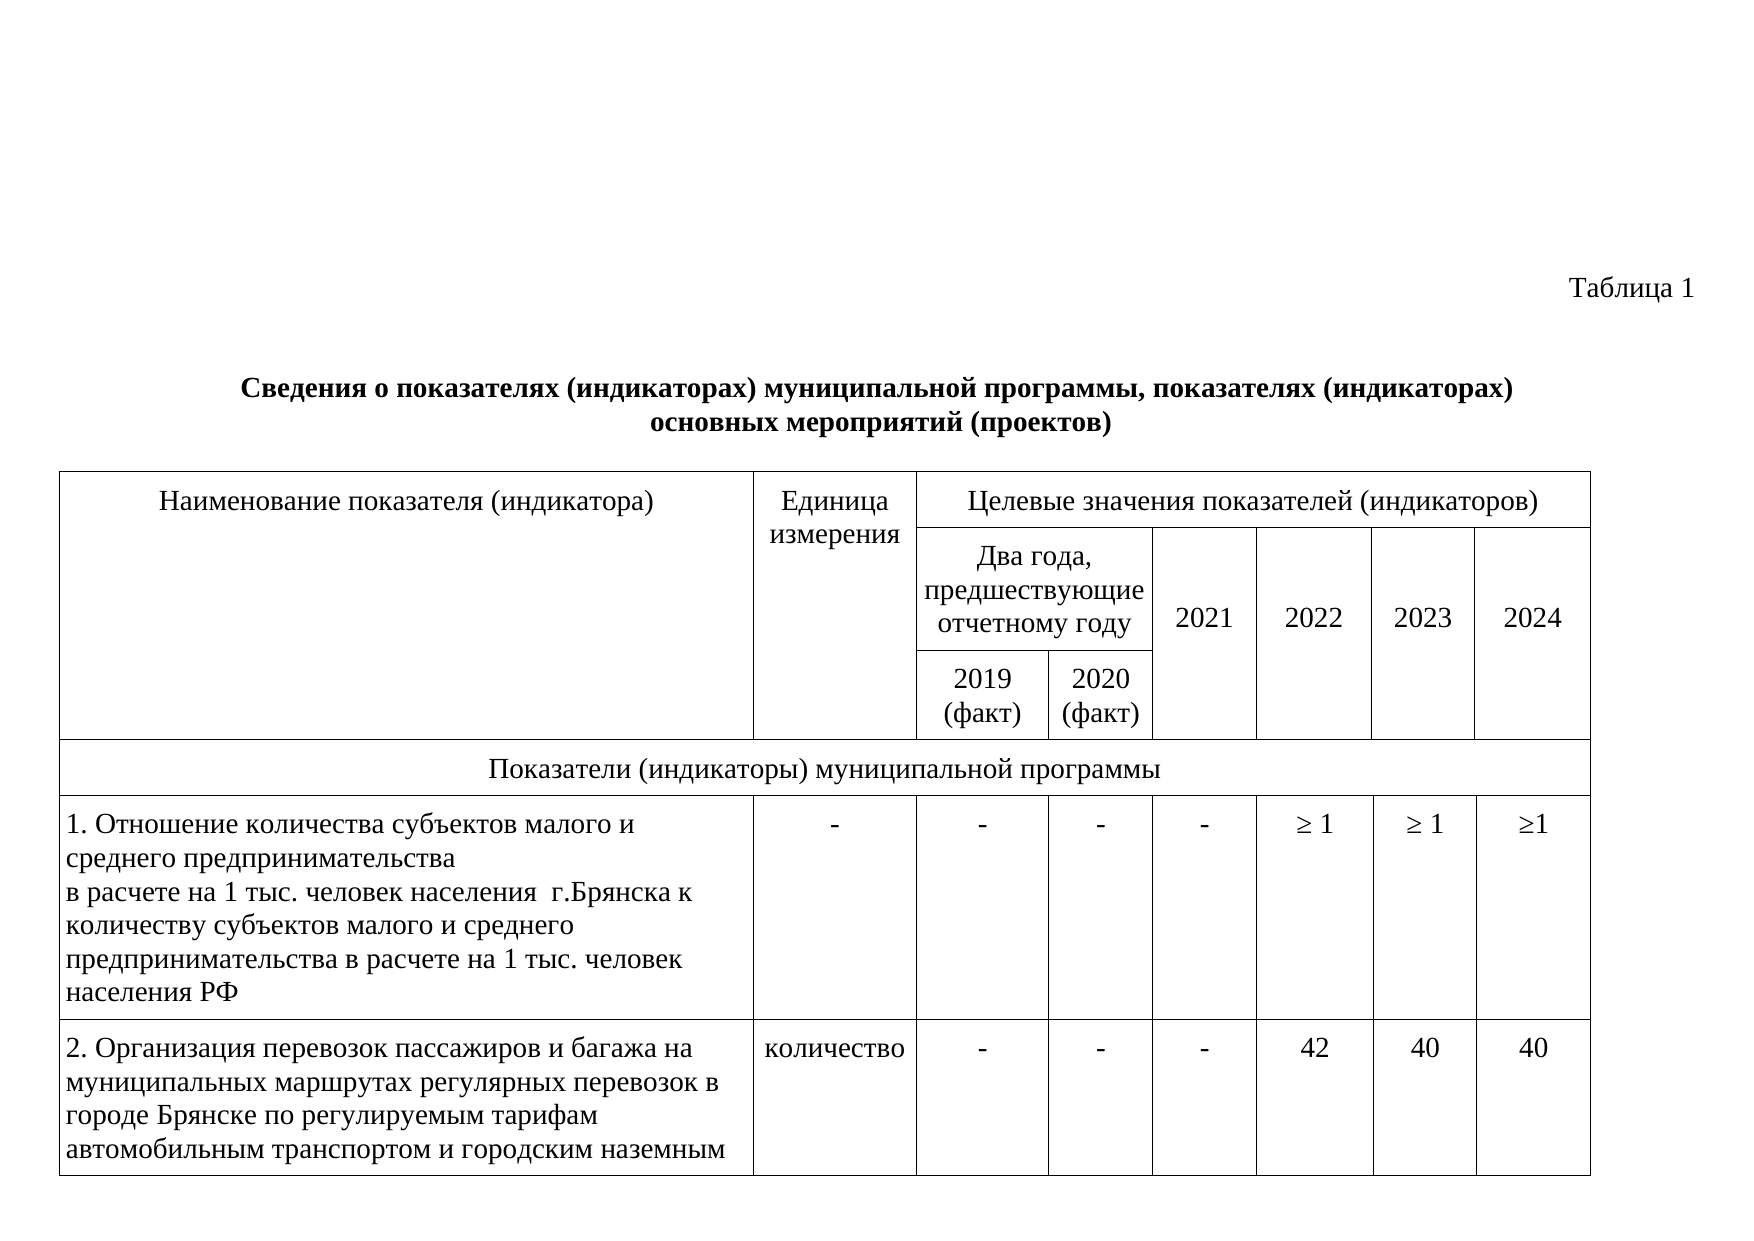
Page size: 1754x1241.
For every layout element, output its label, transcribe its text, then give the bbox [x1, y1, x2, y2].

table_cell ≥ 1 [1374, 796, 1476, 1018]
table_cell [60, 1020, 753, 1175]
table_cell 42 [1257, 1020, 1373, 1175]
table_cell 2024 [1475, 528, 1590, 739]
table_header Целевые значения показателей (индикаторов) [917, 472, 1590, 527]
table_cell количество [754, 1020, 916, 1175]
table_cell 2019 (факт) [917, 651, 1048, 739]
table_cell 2022 [1257, 528, 1371, 739]
table_cell - [1153, 796, 1256, 1018]
table_cell 2020 (факт) [1049, 651, 1152, 739]
table_cell - [917, 1020, 1048, 1175]
table_cell 2023 [1372, 528, 1474, 739]
table_cell Показатели (индикаторы) муниципальной программы [60, 740, 1590, 795]
table_cell 40 [1477, 1020, 1590, 1175]
table_cell 1. Отношение количества субъектов малого и среднего предпринимательства в расчете на 1 тыс. человек населения г.Брянска к количеству субъектов малого и среднего предпринимательства в расчете на 1 тыс. человек населения РФ [60, 796, 753, 1018]
text Сведения о показателях (индикаторах) муниципальной программы, показателях (индикаторах) [59, 370, 1695, 404]
table_cell 40 [1374, 1020, 1476, 1175]
text основных мероприятий (проектов) [59, 404, 1695, 437]
table_cell - [754, 796, 916, 1018]
table_header Единица измерения [754, 472, 916, 739]
table_cell ≥ 1 [1257, 796, 1373, 1018]
table_cell Два года, предшествующие отчетному году [917, 528, 1152, 650]
table_cell - [1153, 1020, 1256, 1175]
table_cell - [1049, 796, 1152, 1018]
table_header Наименование показателя (индикатора) [60, 472, 753, 739]
table_cell 2021 [1153, 528, 1256, 739]
text Таблица 1 [59, 270, 1695, 303]
table_cell - [917, 796, 1048, 1018]
table_cell - [1049, 1020, 1152, 1175]
table_cell ≥1 [1477, 796, 1590, 1018]
